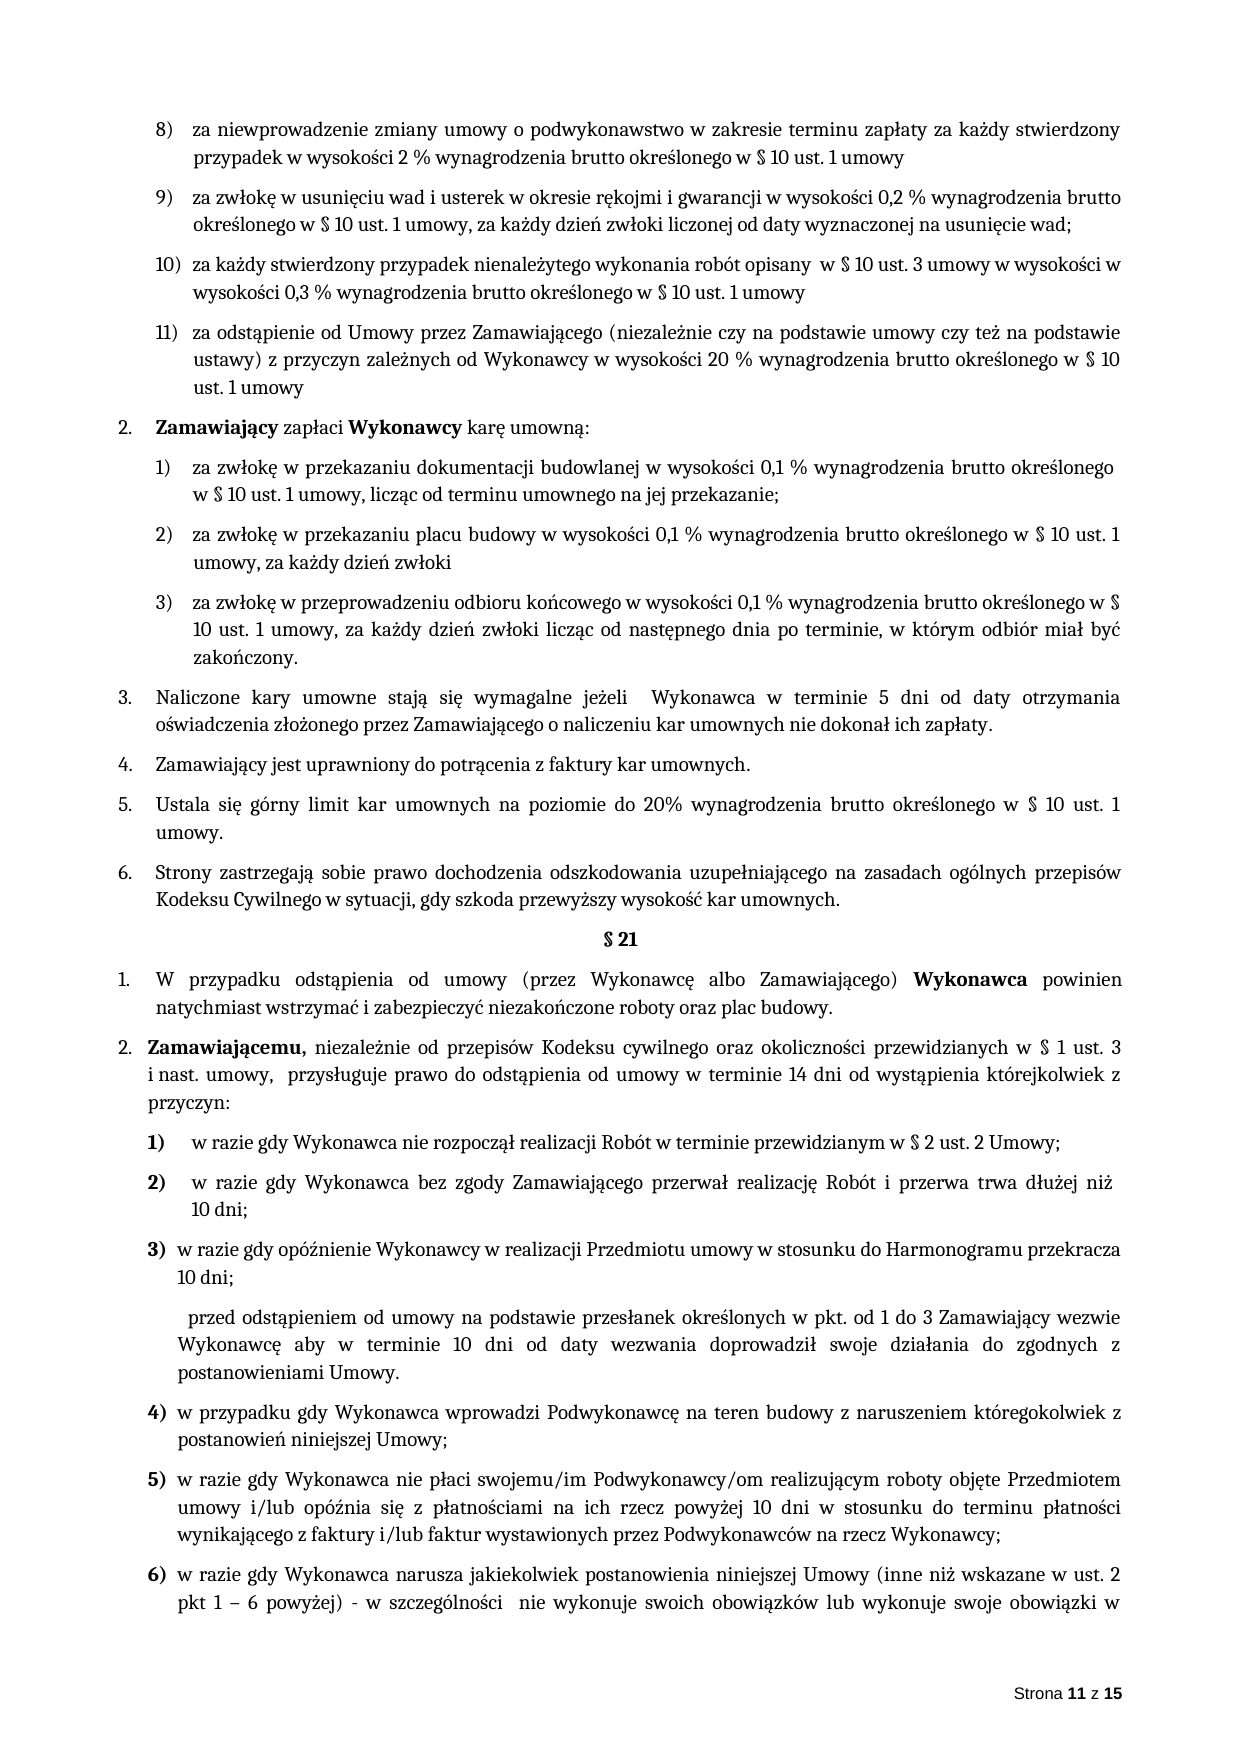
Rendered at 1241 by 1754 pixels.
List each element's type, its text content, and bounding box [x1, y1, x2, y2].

list Zamawiający zapłaci Wykonawcy karę umowną: [118, 416, 1122, 439]
list za zwłokę w przekazaniu dokumentacji budowlanej w wysokości 0,1 % wynagrodzenia brutto określonego w § 10 ust. 1 umowy, licząc od terminu umownego na jej przekazanie; [156, 456, 1122, 507]
list Strony zastrzegają sobie prawo dochodzenia odszkodowania uzupełniającego na zasadach ogólnych przepisów Kodeksu Cywilnego w sytuacji, gdy szkoda przewyższy wysokość kar umownych. [118, 861, 1122, 912]
text przed odstąpieniem od umowy na podstawie przesłanek określonych w pkt. od 1 do 3 Zamawiający wezwie Wykonawcę aby w terminie 10 dni od daty wezwania doprowadził swoje działania do zgodnych z postanowieniami Umowy. [148, 1306, 1122, 1384]
text § 21 [118, 928, 1122, 952]
list za niewprowadzenie zmiany umowy o podwykonawstwo w zakresie terminu zapłaty za każdy stwierdzony przypadek w wysokości 2 % wynagrodzenia brutto określonego w § 10 ust. 1 umowy [156, 118, 1122, 169]
list za zwłokę w usunięciu wad i usterek w okresie rękojmi i gwarancji w wysokości 0,2 % wynagrodzenia brutto określonego w § 10 ust. 1 umowy, za każdy dzień zwłoki liczonej od daty wyznaczonej na usunięcie wad; [156, 186, 1122, 237]
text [148, 1563, 1122, 1614]
text 3) w razie gdy opóźnienie Wykonawcy w realizacji Przedmiotu umowy w stosunku do Harmonogramu przekracza 10 dni; [148, 1238, 1122, 1289]
list Ustala się górny limit kar umownych na poziomie do 20% wynagrodzenia brutto określonego w § 10 ust. 1 umowy. [118, 793, 1122, 844]
text 2) w razie gdy Wykonawca bez zgody Zamawiającego przerwał realizację Robót i przerwa trwa dłużej niż 10 dni; [148, 1171, 1122, 1222]
list za odstąpienie od Umowy przez Zamawiającego (niezależnie czy na podstawie umowy czy też na podstawie ustawy) z przyczyn zależnych od Wykonawcy w wysokości 20 % wynagrodzenia brutto określonego w § 10 ust. 1 umowy [156, 321, 1122, 399]
text 1) w razie gdy Wykonawca nie rozpoczął realizacji Robót w terminie przewidzianym w § 2 ust. 2 Umowy; [148, 1131, 1122, 1154]
list Naliczone kary umowne stają się wymagalne jeżeli Wykonawca w terminie 5 dni od daty otrzymania oświadczenia złożonego przez Zamawiającego o naliczeniu kar umownych nie dokonał ich zapłaty. [118, 686, 1122, 737]
list za zwłokę w przekazaniu placu budowy w wysokości 0,1 % wynagrodzenia brutto określonego w § 10 ust. 1 umowy, za każdy dzień zwłoki [156, 523, 1122, 574]
list W przypadku odstąpienia od umowy (przez Wykonawcę albo Zamawiającego) Wykonawca powinien natychmiast wstrzymać i zabezpieczyć niezakończone roboty oraz plac budowy. [118, 968, 1122, 1019]
text 5) w razie gdy Wykonawca nie płaci swojemu/im Podwykonawcy/om realizującym roboty objęte Przedmiotem umowy i/lub opóźnia się z płatnościami na ich rzecz powyżej 10 dni w stosunku do terminu płatności wynikającego z faktury i/lub faktur wystawionych przez Podwykonawców na rzecz Wykonawcy; [148, 1468, 1122, 1547]
list za każdy stwierdzony przypadek nienależytego wykonania robót opisany w § 10 ust. 3 umowy w wysokości w wysokości 0,3 % wynagrodzenia brutto określonego w § 10 ust. 1 umowy [156, 253, 1122, 304]
list za zwłokę w przeprowadzeniu odbioru końcowego w wysokości 0,1 % wynagrodzenia brutto określonego w § 10 ust. 1 umowy, za każdy dzień zwłoki licząc od następnego dnia po terminie, w którym odbiór miał być zakończony. [156, 591, 1122, 669]
list Zamawiającemu, niezależnie od przepisów Kodeksu cywilnego oraz okoliczności przewidzianych w § 1 ust. 3 i nast. umowy, przysługuje prawo do odstąpienia od umowy w terminie 14 dni od wystąpienia którejkolwiek z przyczyn: [118, 1036, 1122, 1114]
text 4) w przypadku gdy Wykonawca wprowadzi Podwykonawcę na teren budowy z naruszeniem któregokolwiek z postanowień niniejszej Umowy; [148, 1401, 1122, 1452]
list Zamawiający jest uprawniony do potrącenia z faktury kar umownych. [118, 753, 1122, 777]
